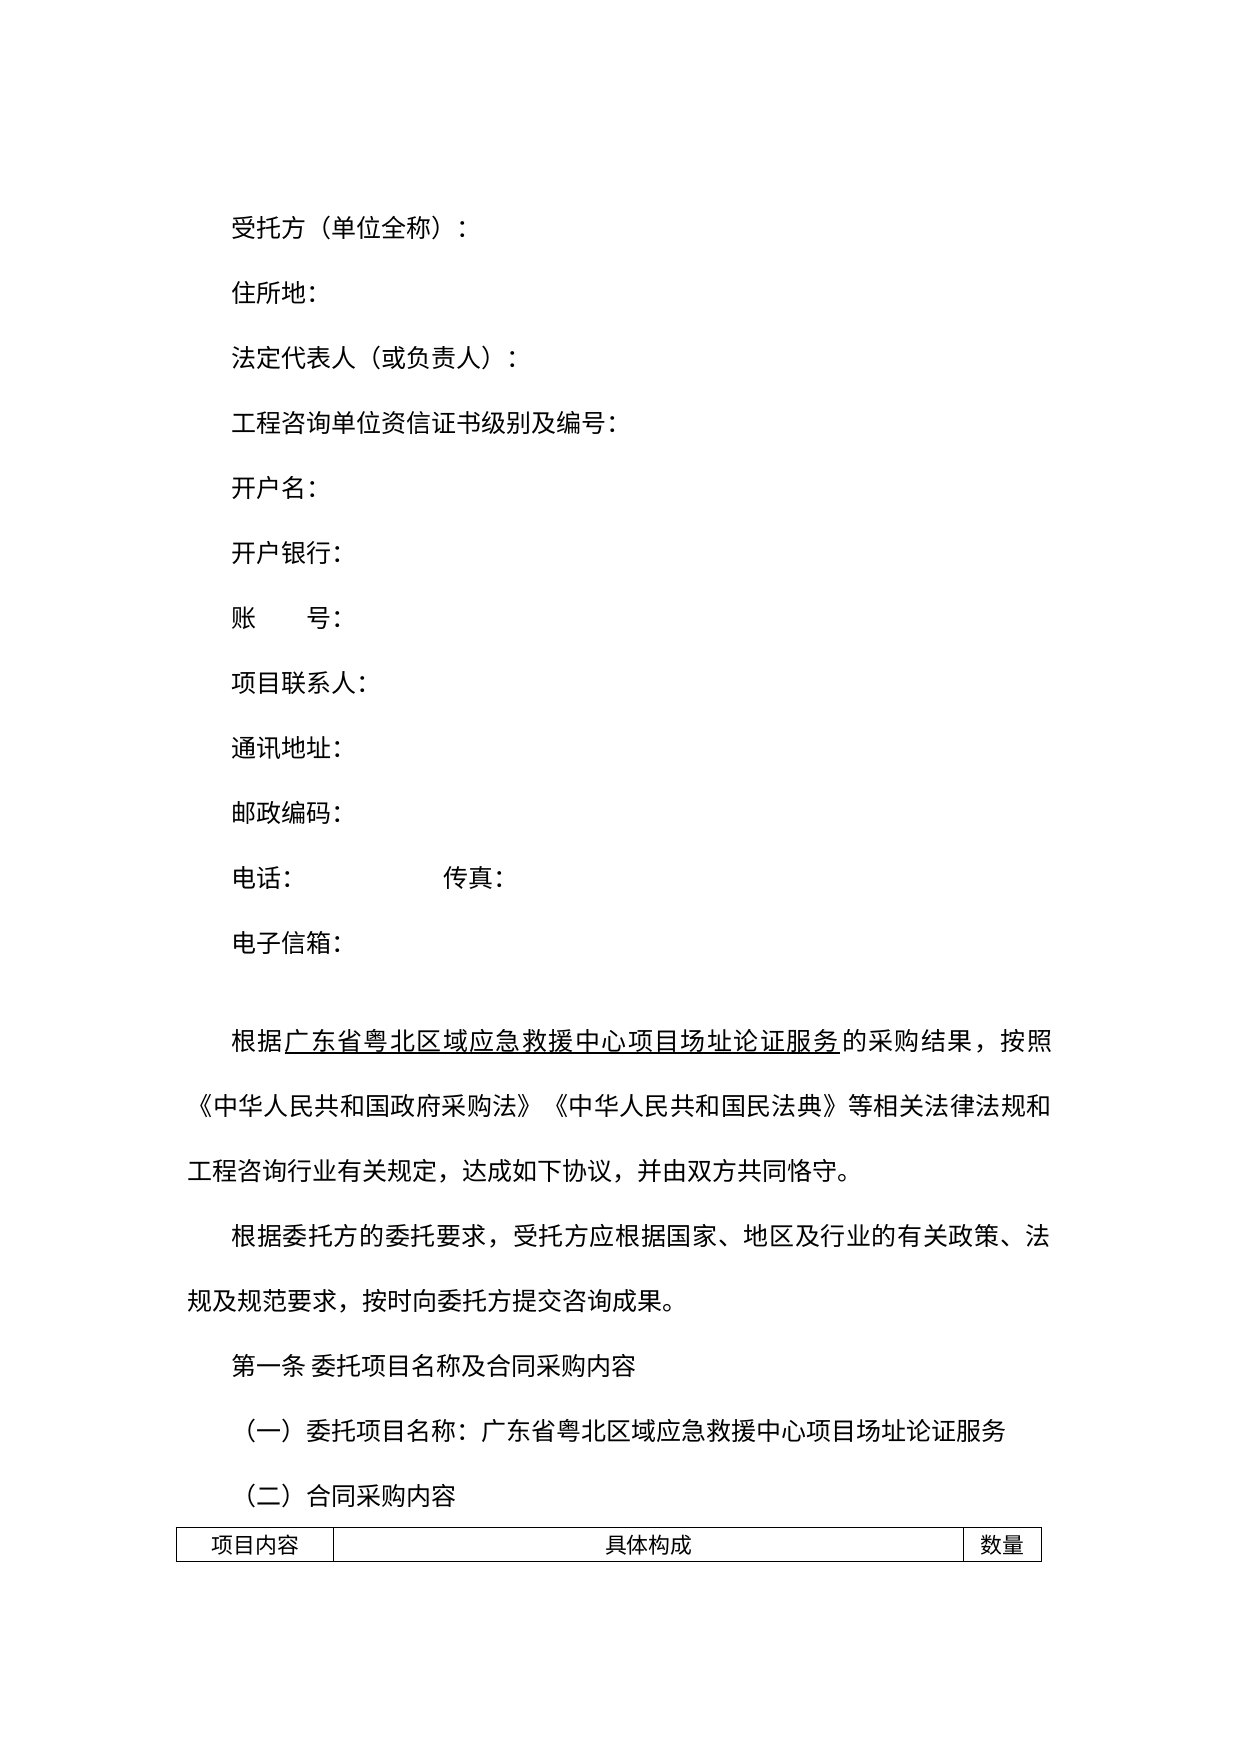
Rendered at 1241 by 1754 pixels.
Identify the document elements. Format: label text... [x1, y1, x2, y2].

text 电话： 传真： [187, 844, 1053, 909]
text 邮政编码： [187, 779, 1053, 844]
text 住所地： [187, 259, 1053, 324]
text 电子信箱： [187, 909, 1053, 974]
text （一）委托项目名称：广东省粤北区域应急救援中心项目场址论证服务 [187, 1397, 1053, 1462]
text 工程咨询单位资信证书级别及编号： [187, 389, 1053, 454]
text 通讯地址： [187, 714, 1053, 779]
table_header 具体构成 [334, 1528, 963, 1561]
table_header 数量 [964, 1528, 1041, 1561]
text 根据委托方的委托要求，受托方应根据国家、地区及行业的有关政策、法规及规范要求，按时向委托方提交咨询成果。 [187, 1202, 1053, 1332]
text 项目联系人： [187, 649, 1053, 714]
text （二）合同采购内容 [187, 1462, 1053, 1527]
text 根据广东省粤北区域应急救援中心项目场址论证服务的采购结果，按照《中华人民共和国政府采购法》《中华人民共和国民法典》等相关法律法规和工程咨询行业有关规定，达成如下协议，并由双方共同恪守。 [187, 1007, 1053, 1202]
text 受托方（单位全称）： [187, 194, 1053, 259]
table_header 项目内容 [177, 1528, 333, 1561]
text 法定代表人（或负责人）： [187, 324, 1053, 389]
text 账 号： [187, 584, 1053, 649]
text 开户银行： [187, 519, 1053, 584]
text 第一条 委托项目名称及合同采购内容 [187, 1332, 1053, 1397]
text 开户名： [187, 454, 1053, 519]
